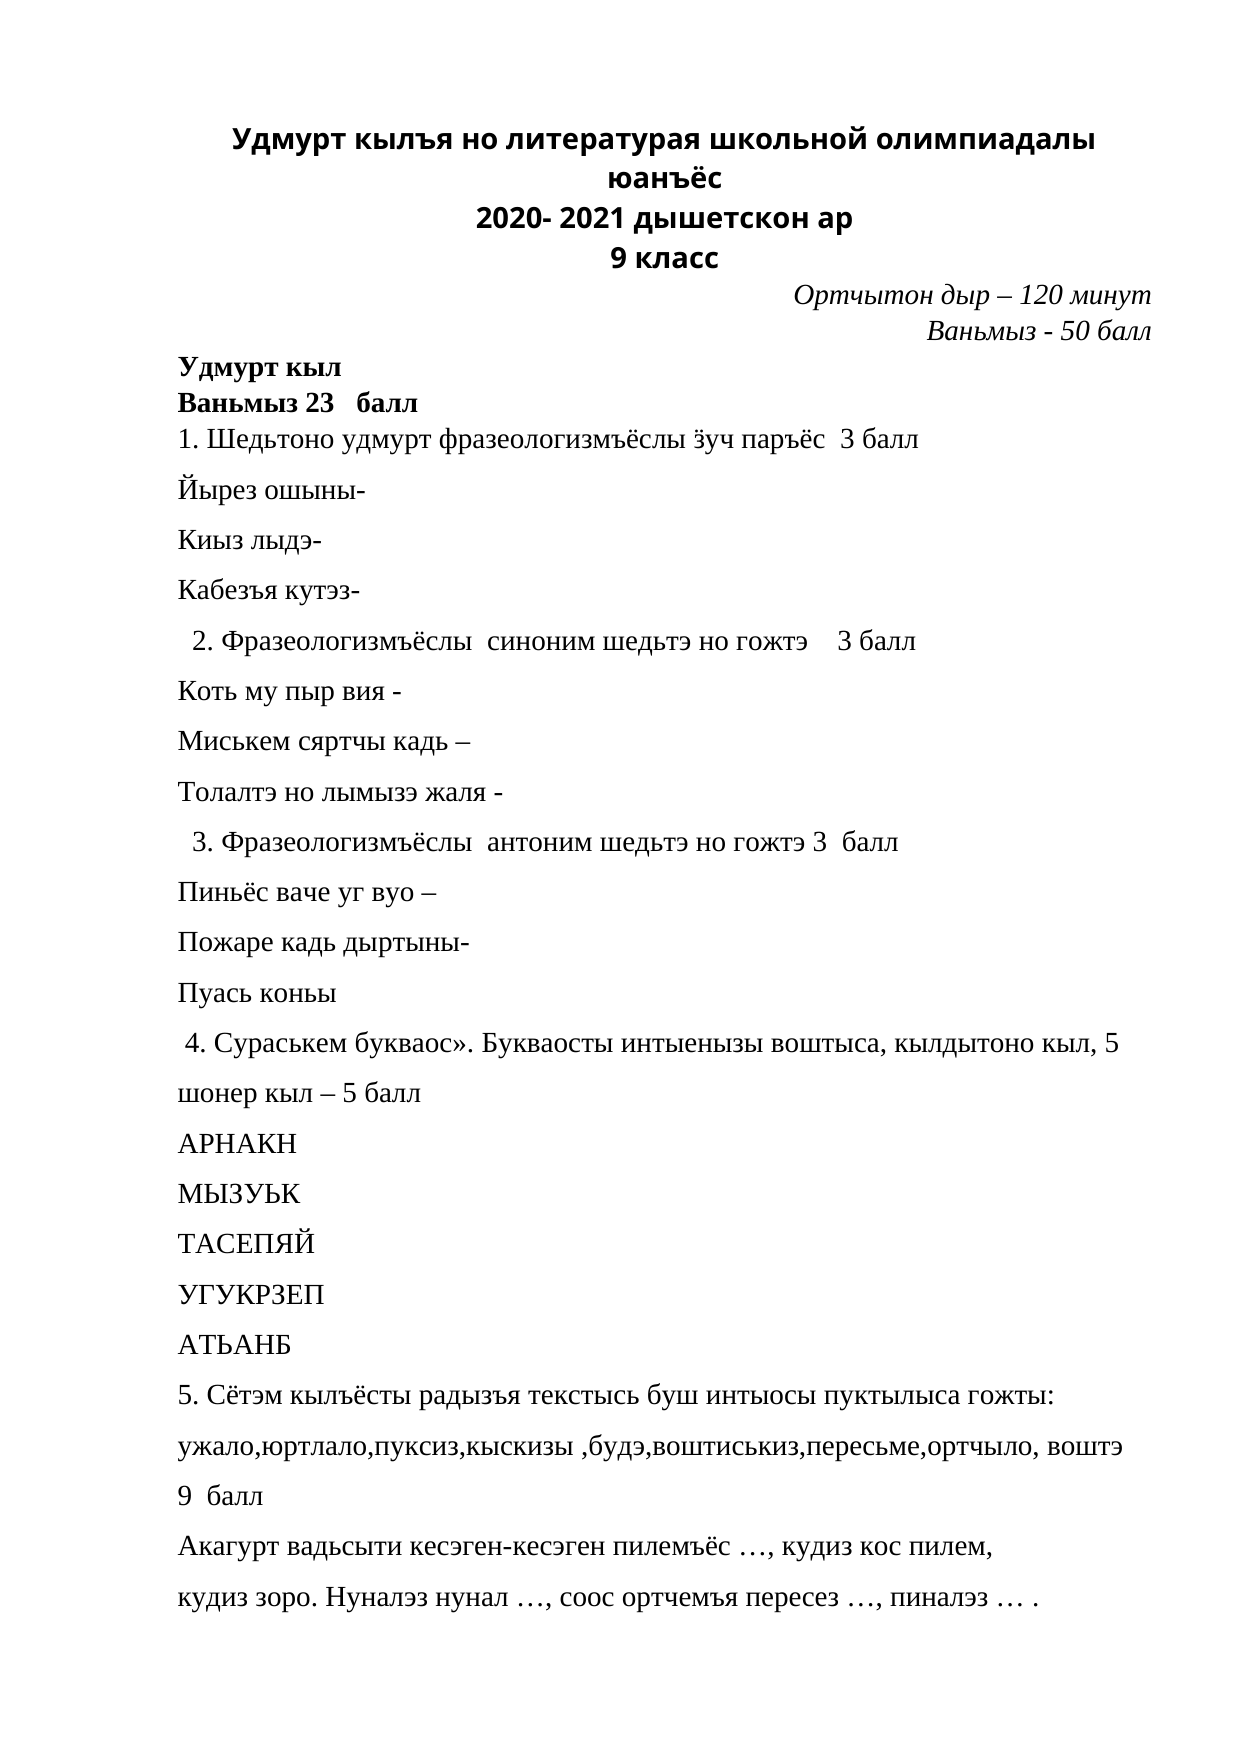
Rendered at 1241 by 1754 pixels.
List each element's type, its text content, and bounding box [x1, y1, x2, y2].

text Ваньмыз - 50 балл [177, 313, 1152, 347]
text Миськем сяртчы кадь – [177, 723, 1152, 757]
text Толалтэ но лымызэ жаля - [177, 774, 1152, 807]
text УГУКРЗЕП [177, 1277, 1152, 1310]
text 1. Шедьтоно удмурт фразеологизмъёслы ӟуч паръёс 3 балл [177, 421, 1152, 455]
text АРНАКН [177, 1126, 1152, 1159]
text Удмурт кылъя но литературая школьной олимпиадалы юанъёс [177, 118, 1152, 197]
text 9 класс [177, 237, 1152, 277]
text 2020- 2021 дышетскон ар [177, 197, 1152, 237]
text Пиньёс ваче уг вуо – [177, 874, 1152, 908]
text Пуась коньы [177, 975, 1152, 1008]
text ТАСЕПЯЙ [177, 1226, 1152, 1260]
text 5. Сётэм кылъёсты радызъя текстысь буш интыосы пуктылыса гожты: ужало,юртлало,пуксиз,кыскизы ,будэ,воштиськиз,пересьме,ортчыло, воштэ 9 балл [177, 1377, 1152, 1512]
text 4. Сураськем букваос». Букваосты интыенызы воштыса, кылдытоно кыл, 5 шонер кыл – 5 балл [177, 1025, 1152, 1109]
text 2. Фразеологизмъёслы синоним шедьтэ но гожтэ 3 балл [177, 623, 1152, 656]
text Ортчытон дыр – 120 минут [177, 277, 1152, 310]
text Йырез ошыны- [177, 472, 1152, 505]
text Кабезъя кутэз- [177, 572, 1152, 606]
text Пожаре кадь дыртыны- [177, 924, 1152, 958]
text АТЬАНБ [177, 1327, 1152, 1361]
text 3. Фразеологизмъёслы антоним шедьтэ но гожтэ 3 балл [177, 824, 1152, 857]
text МЫЗУЬК [177, 1176, 1152, 1210]
text Киыз лыдэ- [177, 522, 1152, 556]
text Коть му пыр вия - [177, 673, 1152, 707]
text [177, 1528, 1152, 1612]
text Ваньмыз 23 балл [177, 385, 1152, 419]
text Удмурт кыл [177, 349, 1152, 383]
